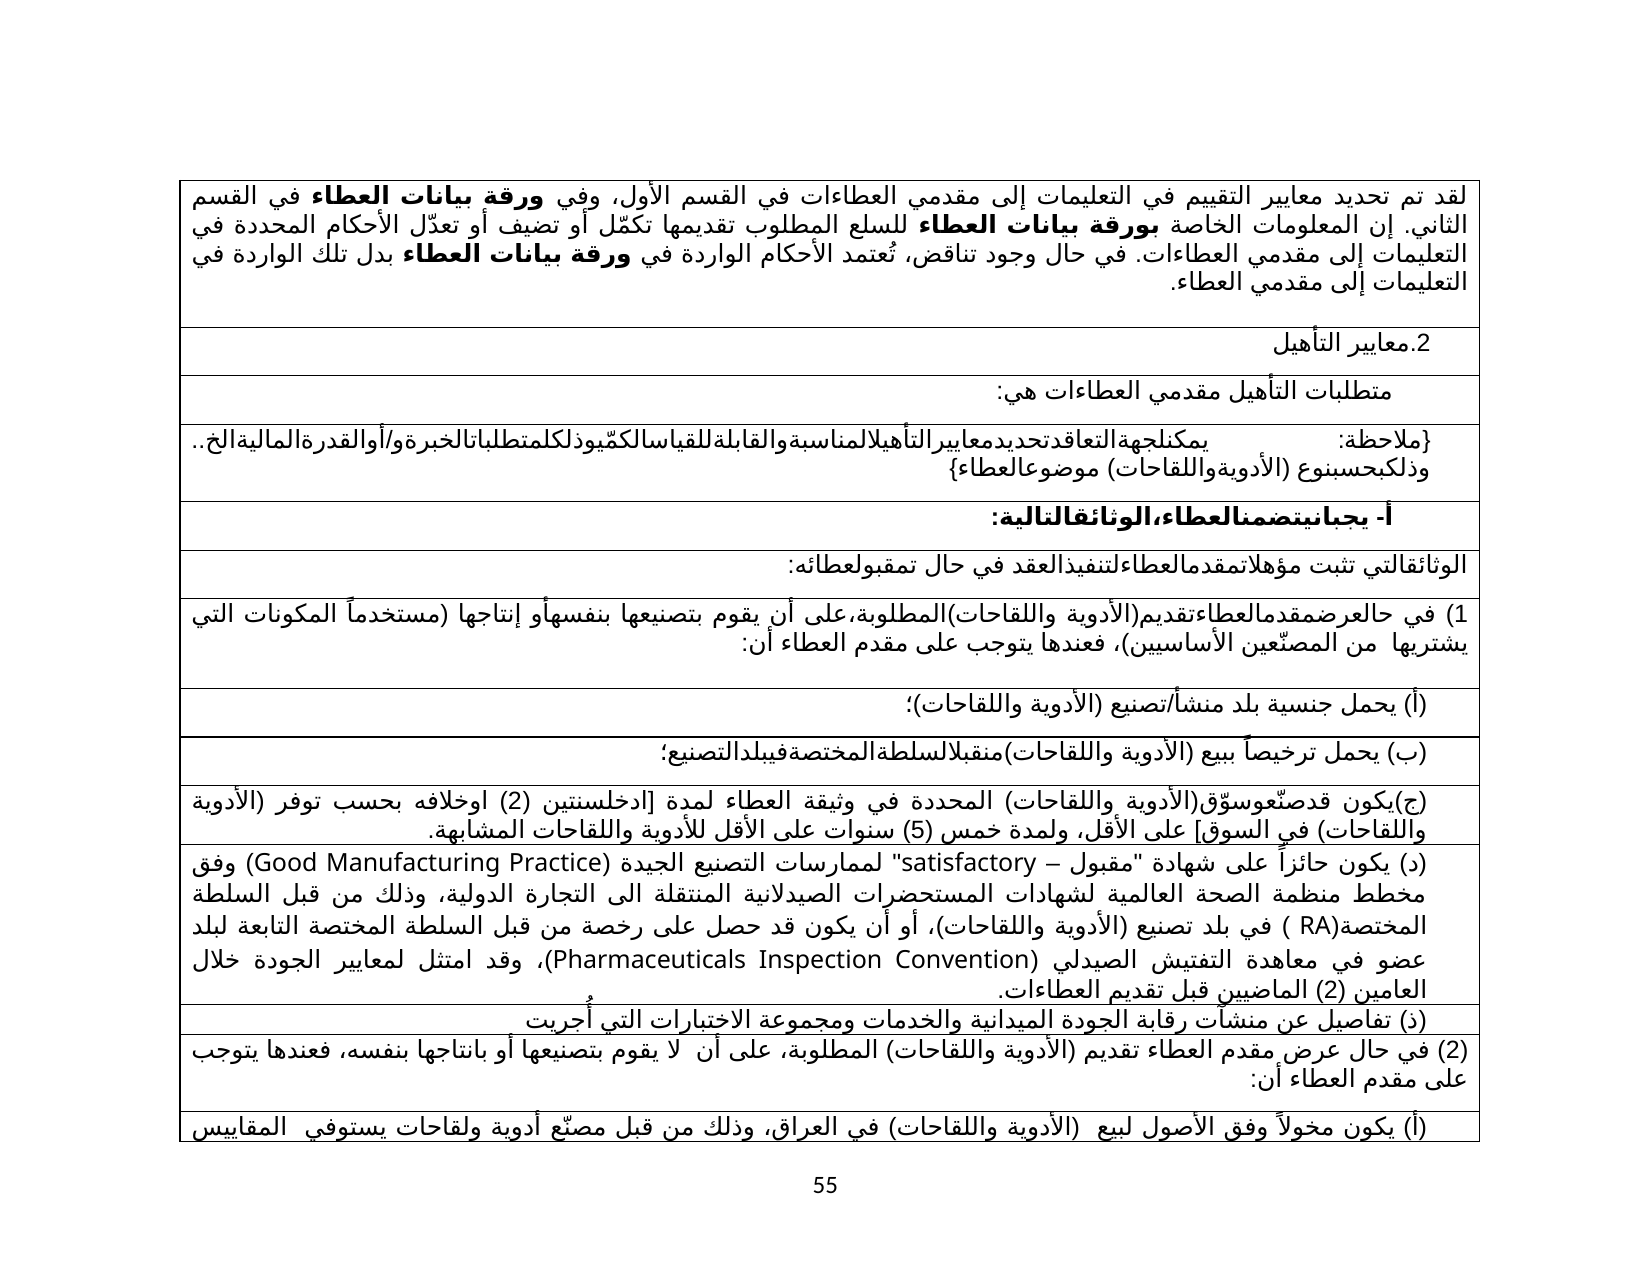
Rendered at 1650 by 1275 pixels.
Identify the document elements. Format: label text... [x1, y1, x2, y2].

table_cell 1) في حالعرضمقدمالعطاءتقديم(الأدوية واللقاحات)المطلوبة،على أن يقوم بتصنيعها بنفسهأو إنتاجها (مستخدماً المكونات التي يشتريها من المصنّعين الأساسيين)، فعندها يتوجب على مقدم العطاء أن: [181, 599, 1479, 688]
table_cell (ب) يحمل ترخيصاً ببيع (الأدوية واللقاحات)منقبلالسلطةالمختصةفيبلدالتصنيع؛ [181, 738, 1479, 785]
table_cell (ذ) تفاصيل عن منشآت رقابة الجودة الميدانية والخدمات ومجموعة الاختبارات التي أُجريت [181, 1005, 1479, 1034]
table_cell أ- يجبانيتضمنالعطاء،الوثائقالتالية: [181, 502, 1479, 549]
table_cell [181, 1112, 1479, 1141]
table_cell (2) في حال عرض مقدم العطاء تقديم (الأدوية واللقاحات) المطلوبة، على أن لا يقوم بتصنيعها أو بانتاجها بنفسه، فعندها يتوجب على مقدم العطاء أن: [181, 1035, 1479, 1111]
table_cell 2.معايير التأهيل [181, 328, 1479, 375]
table_cell {ملاحظة: يمكنلجهةالتعاقدتحديدمعاييرالتأهيلالمناسبةوالقابلةللقياسالكمّيوذلكلمتطلباتالخبرةو/أوالقدرةالماليةالخ.. وذلكبحسبنوع (الأدويةواللقاحات) موضوعالعطاء} [181, 425, 1479, 501]
table_cell الوثائقالتي تثبت مؤهلاتمقدمالعطاءلتنفيذالعقد في حال تمقبولعطائه: [181, 551, 1479, 598]
table_cell لقد تم تحديد معايير التقييم في التعليمات إلى مقدمي العطاءات في القسم الأول، وفي ورقة بيانات العطاء في القسم الثاني. إن المعلومات الخاصة بورقة بيانات العطاء للسلع المطلوب تقديمها تكمّل أو تضيف أو تعدّل الأحكام المحددة في التعليمات إلى مقدمي العطاءات. في حال وجود تناقض، تُعتمد الأحكام الواردة في ورقة بيانات العطاء بدل تلك الواردة في التعليمات إلى مقدمي العطاء. [181, 181, 1479, 327]
table_cell (ج)يكون قدصنّعوسوّق(الأدوية واللقاحات) المحددة في وثيقة العطاء لمدة [ادخلسنتين (2) اوخلافه بحسب توفر (الأدوية واللقاحات) في السوق] على الأقل، ولمدة خمس (5) سنوات على الأقل للأدوية واللقاحات المشابهة. [181, 786, 1479, 843]
table_cell (أ) يحمل جنسية بلد منشأ/تصنيع (الأدوية واللقاحات)؛ [181, 689, 1479, 736]
table_cell متطلبات التأهيل مقدمي العطاءات هي: [181, 376, 1479, 424]
table_cell (د) يكون حائزاً على شهادة "مقبول – satisfactory" لممارسات التصنيع الجيدة (Good Manufacturing Practice) وفق مخطط منظمة الصحة العالمية لشهادات المستحضرات الصيدلانية المنتقلة الى التجارة الدولية، وذلك من قبل السلطة المختصة(RA ) في بلد تصنيع (الأدوية واللقاحات)، أو أن يكون قد حصل على رخصة من قبل السلطة المختصة التابعة لبلد عضو في معاهدة التفتيش الصيدلي (Pharmaceuticals Inspection Convention)، وقد امتثل لمعايير الجودة خلال العامين (2) الماضيين قبل تقديم العطاءات. [181, 845, 1479, 1004]
